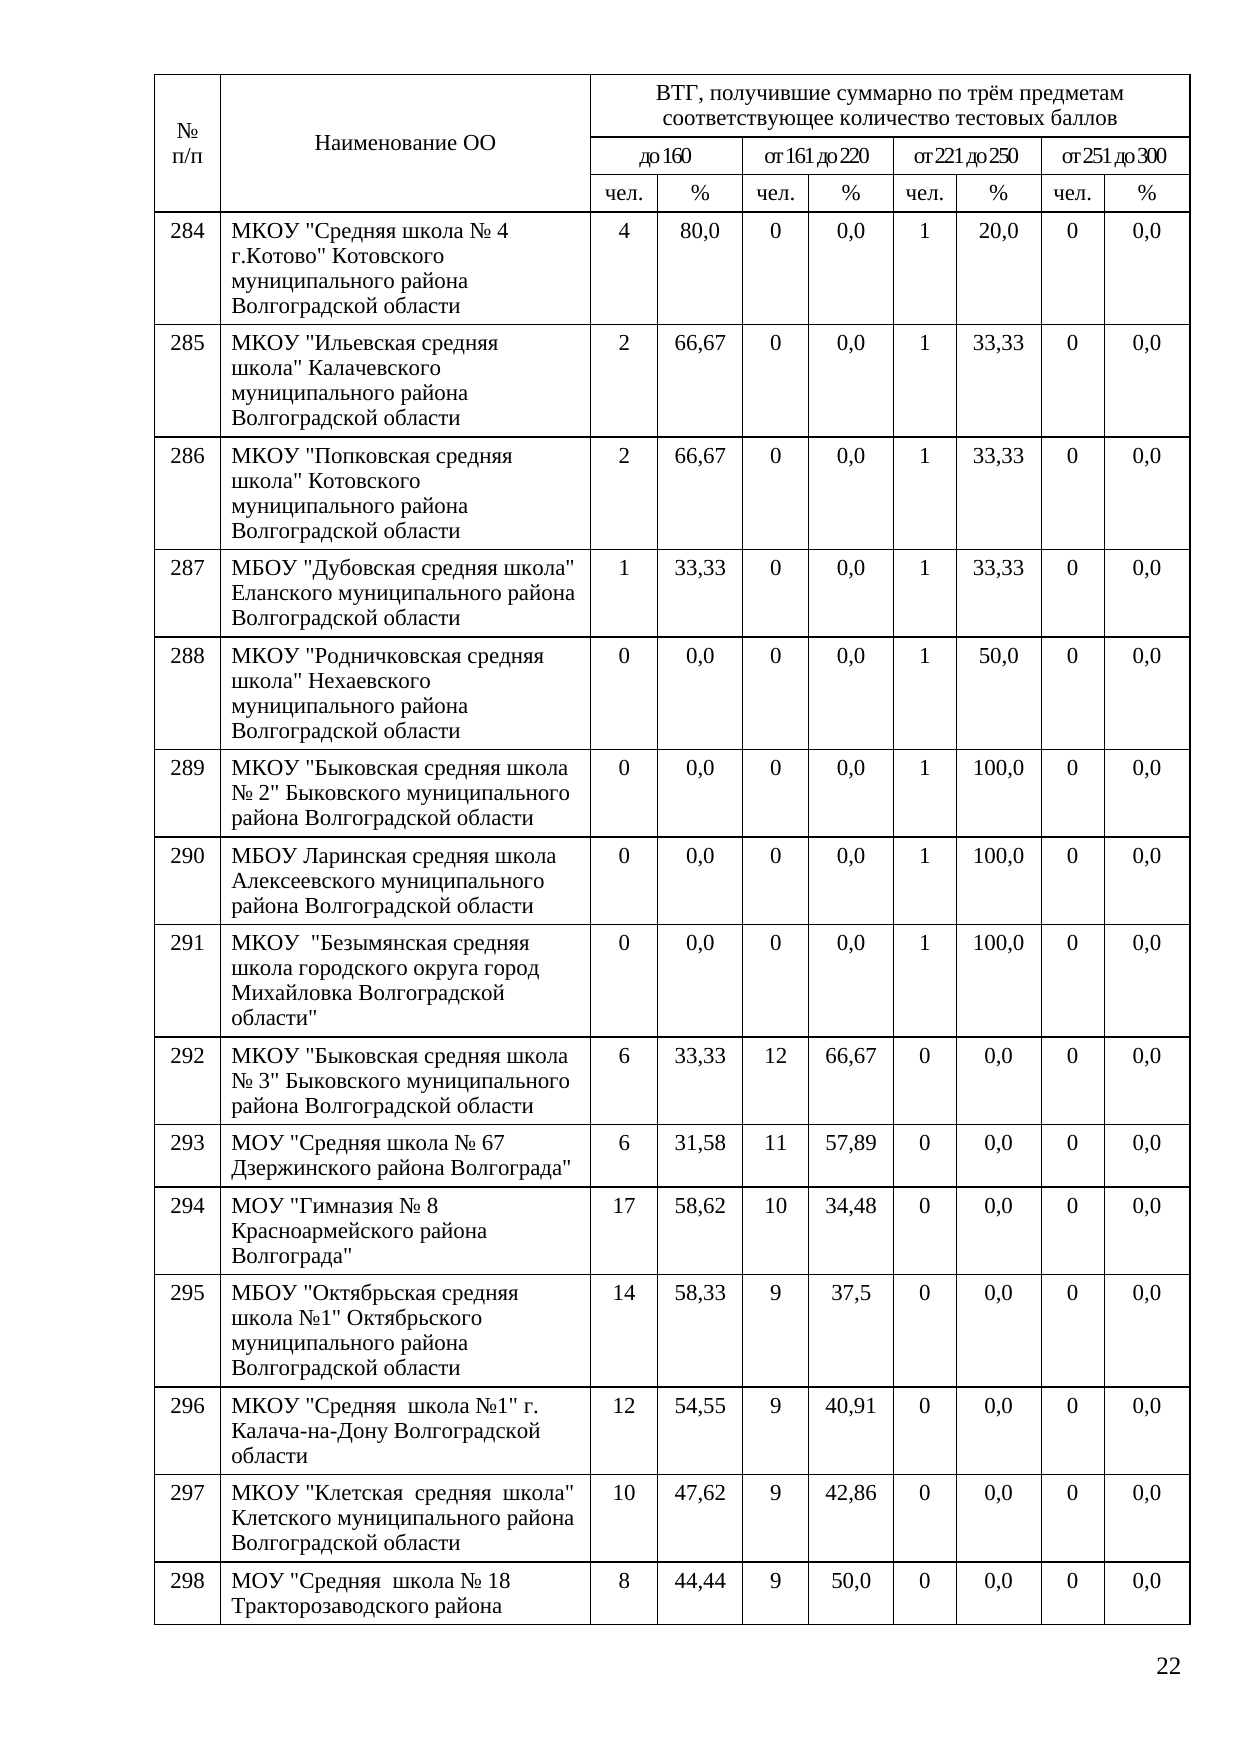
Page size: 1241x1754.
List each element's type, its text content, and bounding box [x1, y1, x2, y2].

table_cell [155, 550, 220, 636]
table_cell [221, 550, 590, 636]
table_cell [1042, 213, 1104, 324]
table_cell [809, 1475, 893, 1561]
table_cell % [809, 175, 893, 211]
table_cell чел. [1042, 175, 1104, 211]
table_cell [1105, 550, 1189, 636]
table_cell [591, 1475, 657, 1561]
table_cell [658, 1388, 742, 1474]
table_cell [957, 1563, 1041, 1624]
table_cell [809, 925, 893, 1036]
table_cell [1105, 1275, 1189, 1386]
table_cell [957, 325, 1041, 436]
table_cell чел. [591, 175, 657, 211]
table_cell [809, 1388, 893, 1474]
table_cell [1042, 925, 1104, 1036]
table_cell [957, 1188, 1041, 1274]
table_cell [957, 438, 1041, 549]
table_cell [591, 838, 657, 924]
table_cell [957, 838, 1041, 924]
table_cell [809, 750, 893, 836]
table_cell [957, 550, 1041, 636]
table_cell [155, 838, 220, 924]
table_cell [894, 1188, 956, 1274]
table_header № п/п [155, 75, 220, 211]
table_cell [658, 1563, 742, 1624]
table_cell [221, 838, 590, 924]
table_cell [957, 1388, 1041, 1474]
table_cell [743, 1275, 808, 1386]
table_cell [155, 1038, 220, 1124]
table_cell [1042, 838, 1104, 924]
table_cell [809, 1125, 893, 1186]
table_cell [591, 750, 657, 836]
table_cell % [1105, 175, 1189, 211]
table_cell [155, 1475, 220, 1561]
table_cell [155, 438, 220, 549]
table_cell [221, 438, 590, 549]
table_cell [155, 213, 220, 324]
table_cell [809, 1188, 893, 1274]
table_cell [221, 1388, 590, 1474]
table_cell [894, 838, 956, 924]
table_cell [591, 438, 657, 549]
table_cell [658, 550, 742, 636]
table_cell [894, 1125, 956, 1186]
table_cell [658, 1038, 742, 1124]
table_cell до 160 [591, 138, 742, 174]
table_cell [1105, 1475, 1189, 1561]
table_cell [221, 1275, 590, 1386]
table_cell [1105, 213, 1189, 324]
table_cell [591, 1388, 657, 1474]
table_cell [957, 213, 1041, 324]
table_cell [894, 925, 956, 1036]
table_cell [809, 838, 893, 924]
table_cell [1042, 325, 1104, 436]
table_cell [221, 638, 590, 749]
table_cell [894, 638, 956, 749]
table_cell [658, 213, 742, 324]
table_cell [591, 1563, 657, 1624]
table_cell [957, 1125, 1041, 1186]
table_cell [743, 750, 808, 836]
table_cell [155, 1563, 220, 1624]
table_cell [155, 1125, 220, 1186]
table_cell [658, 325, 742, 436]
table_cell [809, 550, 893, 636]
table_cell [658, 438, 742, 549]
table_cell % [957, 175, 1041, 211]
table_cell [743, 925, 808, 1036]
table_cell от 251 до 300 [1042, 138, 1189, 174]
table_cell чел. [894, 175, 956, 211]
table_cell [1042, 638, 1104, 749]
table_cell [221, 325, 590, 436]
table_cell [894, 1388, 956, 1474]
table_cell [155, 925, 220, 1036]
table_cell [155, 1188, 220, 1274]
table_header Наименование ОО [221, 75, 590, 211]
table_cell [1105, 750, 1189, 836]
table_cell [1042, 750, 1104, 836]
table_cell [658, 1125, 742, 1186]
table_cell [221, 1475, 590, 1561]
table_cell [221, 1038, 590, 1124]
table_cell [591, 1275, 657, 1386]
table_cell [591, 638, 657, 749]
table_cell чел. [743, 175, 808, 211]
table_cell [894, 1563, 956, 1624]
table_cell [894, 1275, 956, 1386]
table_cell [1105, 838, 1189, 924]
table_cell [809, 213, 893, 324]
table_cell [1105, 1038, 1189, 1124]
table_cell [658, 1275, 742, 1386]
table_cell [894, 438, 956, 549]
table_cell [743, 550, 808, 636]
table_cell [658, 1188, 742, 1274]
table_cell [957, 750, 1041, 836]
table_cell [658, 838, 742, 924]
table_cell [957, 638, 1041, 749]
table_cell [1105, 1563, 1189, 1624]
table_header ВТГ, получившие суммарно по трём предметам соответствующее количество тестовых баллов [591, 75, 1189, 136]
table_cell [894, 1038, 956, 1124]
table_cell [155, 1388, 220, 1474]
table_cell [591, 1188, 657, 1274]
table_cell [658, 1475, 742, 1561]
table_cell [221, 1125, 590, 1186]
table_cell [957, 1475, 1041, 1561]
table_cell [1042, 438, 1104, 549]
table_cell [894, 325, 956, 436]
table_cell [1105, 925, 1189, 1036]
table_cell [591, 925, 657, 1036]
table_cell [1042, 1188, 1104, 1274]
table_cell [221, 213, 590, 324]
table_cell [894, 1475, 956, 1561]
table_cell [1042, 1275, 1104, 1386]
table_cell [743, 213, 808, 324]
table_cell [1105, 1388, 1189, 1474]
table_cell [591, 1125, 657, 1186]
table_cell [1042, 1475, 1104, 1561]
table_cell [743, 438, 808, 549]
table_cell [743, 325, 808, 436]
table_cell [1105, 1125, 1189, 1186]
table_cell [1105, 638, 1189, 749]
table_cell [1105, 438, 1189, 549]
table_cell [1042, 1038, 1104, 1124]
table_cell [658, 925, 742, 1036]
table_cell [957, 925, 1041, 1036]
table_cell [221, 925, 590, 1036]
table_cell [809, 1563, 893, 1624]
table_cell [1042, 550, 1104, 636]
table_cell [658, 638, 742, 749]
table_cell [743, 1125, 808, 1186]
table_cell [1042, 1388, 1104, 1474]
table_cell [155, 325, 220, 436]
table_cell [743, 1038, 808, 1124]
table_cell от 221 до 250 [894, 138, 1041, 174]
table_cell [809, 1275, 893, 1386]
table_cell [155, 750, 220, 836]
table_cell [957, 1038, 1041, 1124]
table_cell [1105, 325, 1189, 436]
table_cell % [658, 175, 742, 211]
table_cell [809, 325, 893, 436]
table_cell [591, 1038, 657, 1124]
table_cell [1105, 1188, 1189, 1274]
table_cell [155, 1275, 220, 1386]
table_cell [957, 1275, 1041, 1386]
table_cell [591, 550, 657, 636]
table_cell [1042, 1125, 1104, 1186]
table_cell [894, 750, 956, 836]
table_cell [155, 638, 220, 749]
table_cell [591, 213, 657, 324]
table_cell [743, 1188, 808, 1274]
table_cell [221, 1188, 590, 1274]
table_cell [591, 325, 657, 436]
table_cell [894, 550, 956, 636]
table_cell от 161 до 220 [743, 138, 893, 174]
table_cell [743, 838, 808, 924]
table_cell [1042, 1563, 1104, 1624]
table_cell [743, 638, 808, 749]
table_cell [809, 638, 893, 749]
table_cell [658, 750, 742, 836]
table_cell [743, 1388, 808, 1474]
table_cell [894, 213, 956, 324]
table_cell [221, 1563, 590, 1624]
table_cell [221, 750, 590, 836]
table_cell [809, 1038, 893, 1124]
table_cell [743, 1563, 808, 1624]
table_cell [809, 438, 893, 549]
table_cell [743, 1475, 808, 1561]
